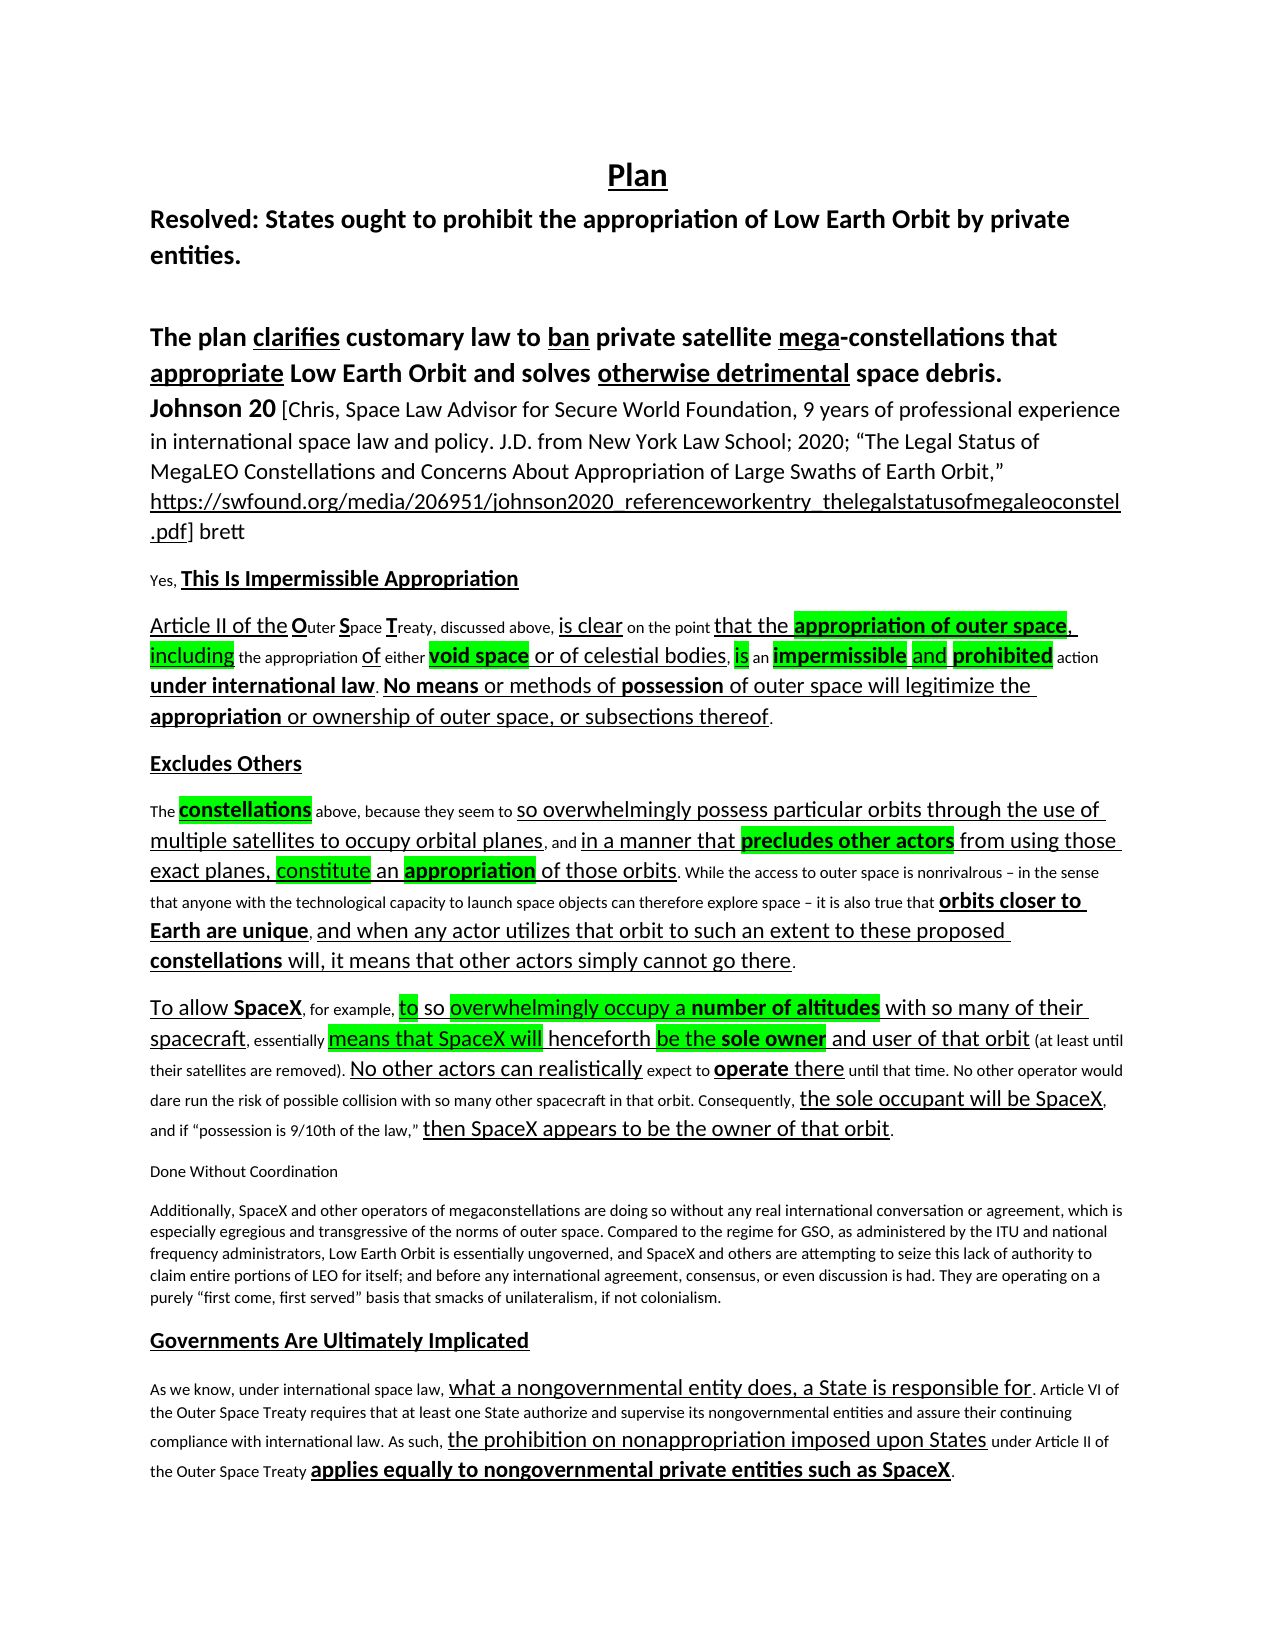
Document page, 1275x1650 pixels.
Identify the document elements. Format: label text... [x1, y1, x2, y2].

text Johnson 20 [Chris, Space Law Advisor for Secure World Foundation, 9 years of professional experience in international space law and policy. J.D. from New York Law School; 2020; “The Legal Status of MegaLEO Constellations and Concerns About Appropriation of Large Swaths of Earth Orbit,” https://swfound.org/media/206951/johnson2020_referenceworkentry_thelegalstatusofmegaleoconstel.pdf] brett [150, 392, 1125, 546]
text Governments Are Ultimately Implicated [150, 1326, 1125, 1354]
text As we know, under international space law, what a nongovernmental entity does, a State is responsible for. Article VI of the Outer Space Treaty requires that at least one State authorize and supervise its nongovernmental entities and assure their continuing compliance with international law. As such, the prohibition on nonappropriation imposed upon States under Article II of the Outer Space Treaty applies equally to nongovernmental private entities such as SpaceX. [150, 1373, 1125, 1483]
text Additionally, SpaceX and other operators of megaconstellations are doing so without any real international conversation or agreement, which is especially egregious and transgressive of the norms of outer space. Compared to the regime for GSO, as administered by the ITU and national frequency administrators, Low Earth Orbit is essentially ungoverned, and SpaceX and others are attempting to seize this lack of authority to claim entire portions of LEO for itself; and before any international agreement, consensus, or even discussion is had. They are operating on a purely “first come, first served” basis that smacks of unilateralism, if not colonialism. [150, 1200, 1125, 1308]
subtitle Plan [150, 154, 1125, 195]
text The constellations above, because they seem to so overwhelmingly possess particular orbits through the use of multiple satellites to occupy orbital planes, and in a manner that precludes other actors from using those exact planes, constitute an appropriation of those orbits. While the access to outer space is nonrivalrous – in the sense that anyone with the technological capacity to launch space objects can therefore explore space – it is also true that orbits closer to Earth are unique, and when any actor utilizes that orbit to such an extent to these proposed constellations will, it means that other actors simply cannot go there. [150, 796, 1125, 975]
subtitle Resolved: States ought to prohibit the appropriation of Low Earth Orbit by private entities. [150, 202, 1125, 271]
text Article II of the Outer Space Treaty, discussed above, is clear on the point that the appropriation of outer space, including the appropriation of either void space or of celestial bodies, is an impermissible and prohibited action under international law. No means or methods of possession of outer space will legitimize the appropriation or ownership of outer space, or subsections thereof. [150, 611, 1125, 730]
subtitle The plan clarifies customary law to ban private satellite mega-constellations that appropriate Low Earth Orbit and solves otherwise detrimental space debris. [150, 320, 1125, 389]
text Yes, This Is Impermissible Appropriation [150, 564, 1125, 592]
text Excludes Others [150, 749, 1125, 777]
text Done Without Coordination [150, 1161, 1125, 1182]
text To allow SpaceX, for example, to so overwhelmingly occupy a number of altitudes with so many of their spacecraft, essentially means that SpaceX will henceforth be the sole owner and user of that orbit (at least until their satellites are removed). No other actors can realistically expect to operate there until that time. No other operator would dare run the risk of possible collision with so many other spacecraft in that orbit. Consequently, the sole occupant will be SpaceX, and if “possession is 9/10th of the law,” then SpaceX appears to be the owner of that orbit. [150, 993, 1125, 1142]
